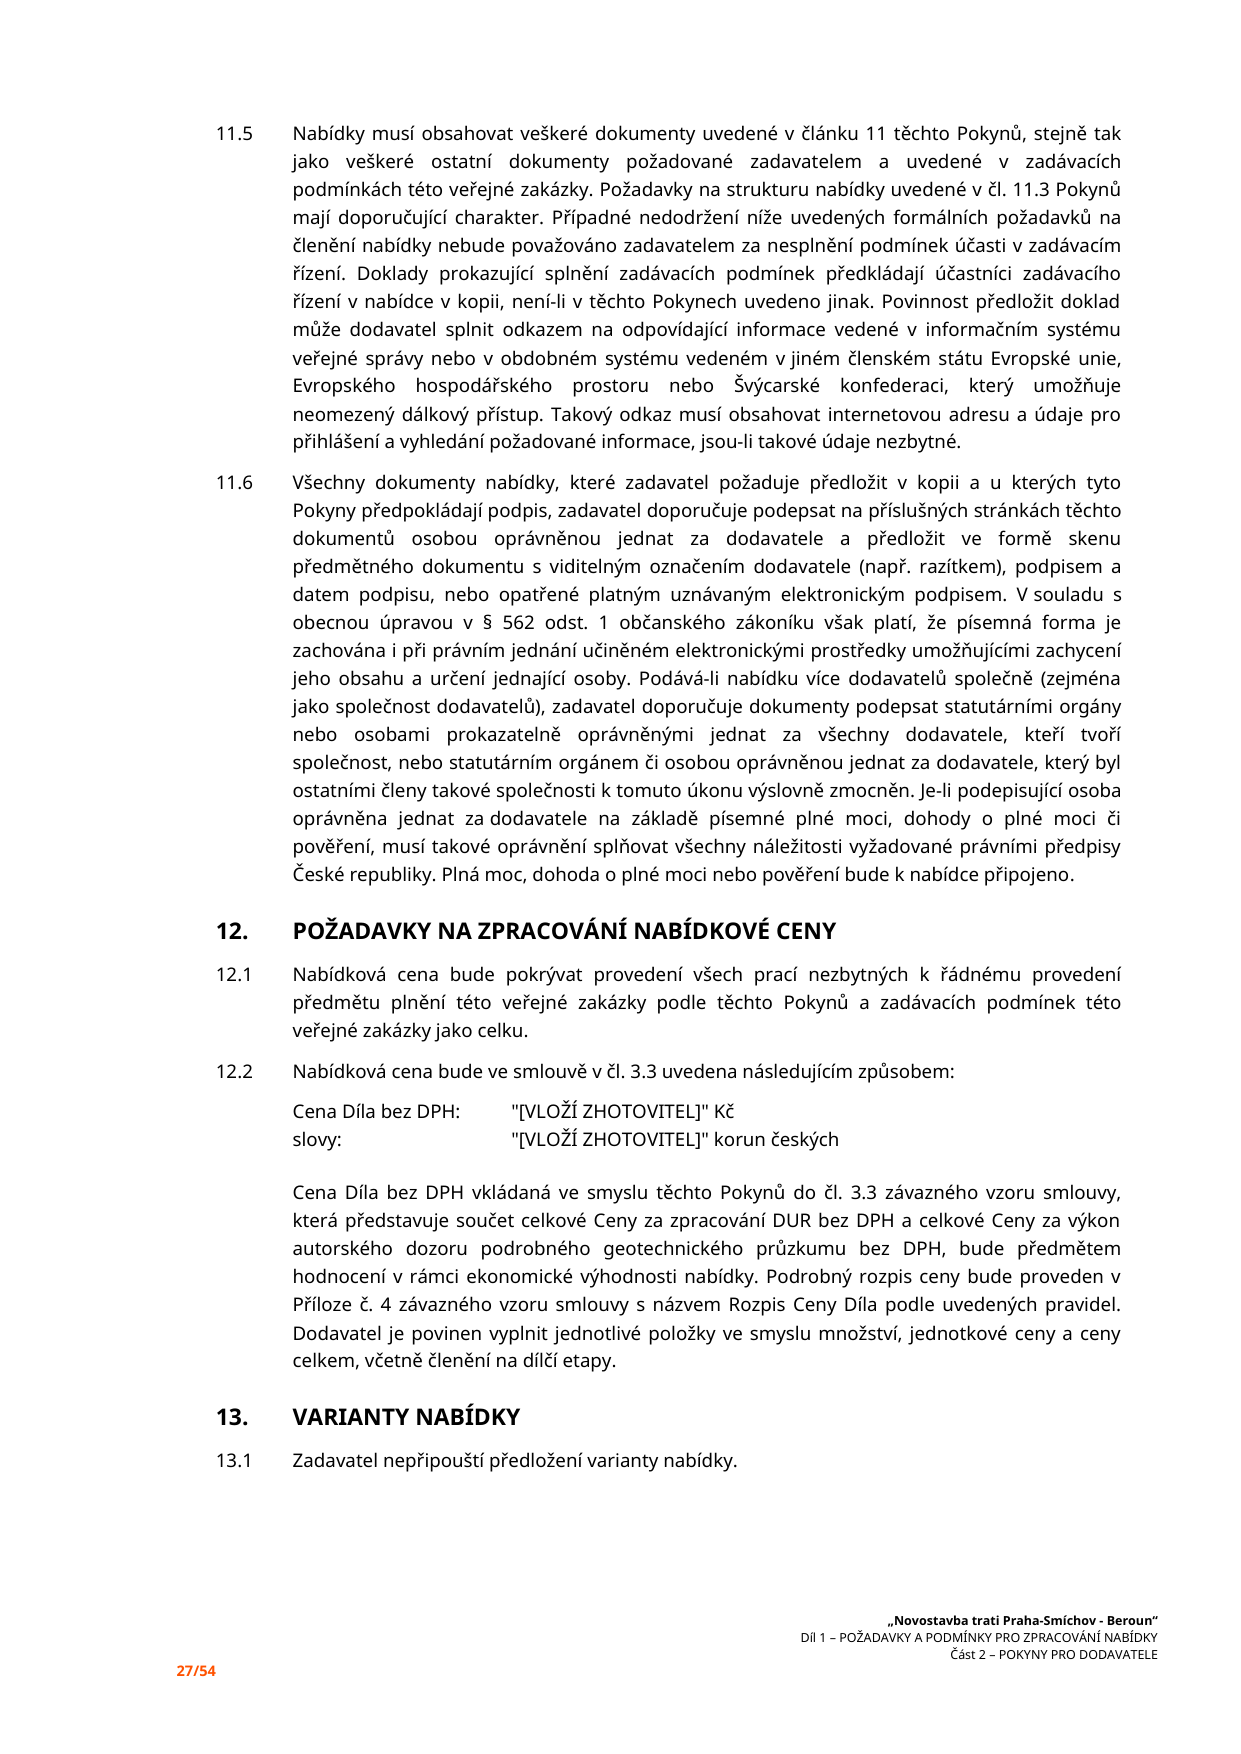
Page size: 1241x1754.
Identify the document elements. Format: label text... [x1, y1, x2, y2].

text Nabídková cena bude ve smlouvě v čl. 3.3 uvedena následujícím způsobem: [216, 1058, 1122, 1084]
text Nabídková cena bude pokrývat provedení všech prací nezbytných k řádnému provedení předmětu plnění této veřejné zakázky podle těchto Pokynů a zadávacích podmínek této veřejné zakázky jako celku. [216, 962, 1122, 1043]
text Nabídky musí obsahovat veškeré dokumenty uvedené v článku 11 těchto Pokynů, stejně tak jako veškeré ostatní dokumenty požadované zadavatelem a uvedené v zadávacích podmínkách této veřejné zakázky. Požadavky na strukturu nabídky uvedené v čl. 11.3 Pokynů mají doporučující charakter. Případné nedodržení níže uvedených formálních požadavků na členění nabídky nebude považováno zadavatelem za nesplnění podmínek účasti v zadávacím řízení. Doklady prokazující splnění zadávacích podmínek předkládají účastníci zadávacího řízení v nabídce v kopii, není-li v těchto Pokynech uvedeno jinak. Povinnost předložit doklad může dodavatel splnit odkazem na odpovídající informace vedené v informačním systému veřejné správy nebo v obdobném systému vedeném v jiném členském státu Evropské unie, Evropského hospodářského prostoru nebo Švýcarské konfederaci, který umožňuje neomezený dálkový přístup. Takový odkaz musí obsahovat internetovou adresu a údaje pro přihlášení a vyhledání požadované informace, jsou-li takové údaje nezbytné. [216, 121, 1122, 454]
list Cena Díla bez DPH: "[VLOŽÍ ZHOTOVITEL]" Kč [292, 1099, 1122, 1124]
text POŽADAVKY NA ZPRACOVÁNÍ NABÍDKOVÉ CENY [216, 915, 1122, 946]
text Všechny dokumenty nabídky, které zadavatel požaduje předložit v kopii a u kterých tyto Pokyny předpokládají podpis, zadavatel doporučuje podepsat na příslušných stránkách těchto dokumentů osobou oprávněnou jednat za dodavatele a předložit ve formě skenu předmětného dokumentu s viditelným označením dodavatele (např. razítkem), podpisem a datem podpisu, nebo opatřené platným uznávaným elektronickým podpisem. V souladu s obecnou úpravou v § 562 odst. 1 občanského zákoníku však platí, že písemná forma je zachována i při právním jednání učiněném elektronickými prostředky umožňujícími zachycení jeho obsahu a určení jednající osoby. Podává-li nabídku více dodavatelů společně (zejména jako společnost dodavatelů), zadavatel doporučuje dokumenty podepsat statutárními orgány nebo osobami prokazatelně oprávněnými jednat za všechny dodavatele, kteří tvoří společnost, nebo statutárním orgánem či osobou oprávněnou jednat za dodavatele, který byl ostatními členy takové společnosti k tomuto úkonu výslovně zmocněn. Je-li podepisující osoba oprávněna jednat za dodavatele na základě písemné plné moci, dohody o plné moci či pověření, musí takové oprávnění splňovat všechny náležitosti vyžadované právními předpisy České republiky. Plná moc, dohoda o plné moci nebo pověření bude k nabídce připojeno. [216, 469, 1122, 887]
list slovy: "[VLOŽÍ ZHOTOVITEL]" korun českých [292, 1127, 1122, 1152]
text Zadavatel nepřipouští předložení varianty nabídky. [216, 1448, 1122, 1473]
text VARIANTY NABÍDKY [216, 1401, 1122, 1432]
list Cena Díla bez DPH vkládaná ve smyslu těchto Pokynů do čl. 3.3 závazného vzoru smlouvy, která představuje součet celkové Ceny za zpracování DUR bez DPH a celkové Ceny za výkon autorského dozoru podrobného geotechnického průzkumu bez DPH, bude předmětem hodnocení v rámci ekonomické výhodnosti nabídky. Podrobný rozpis ceny bude proveden v Příloze č. 4 závazného vzoru smlouvy s názvem Rozpis Ceny Díla podle uvedených pravidel. Dodavatel je povinen vyplnit jednotlivé položky ve smyslu množství, jednotkové ceny a ceny celkem, včetně členění na dílčí etapy. [292, 1180, 1122, 1373]
